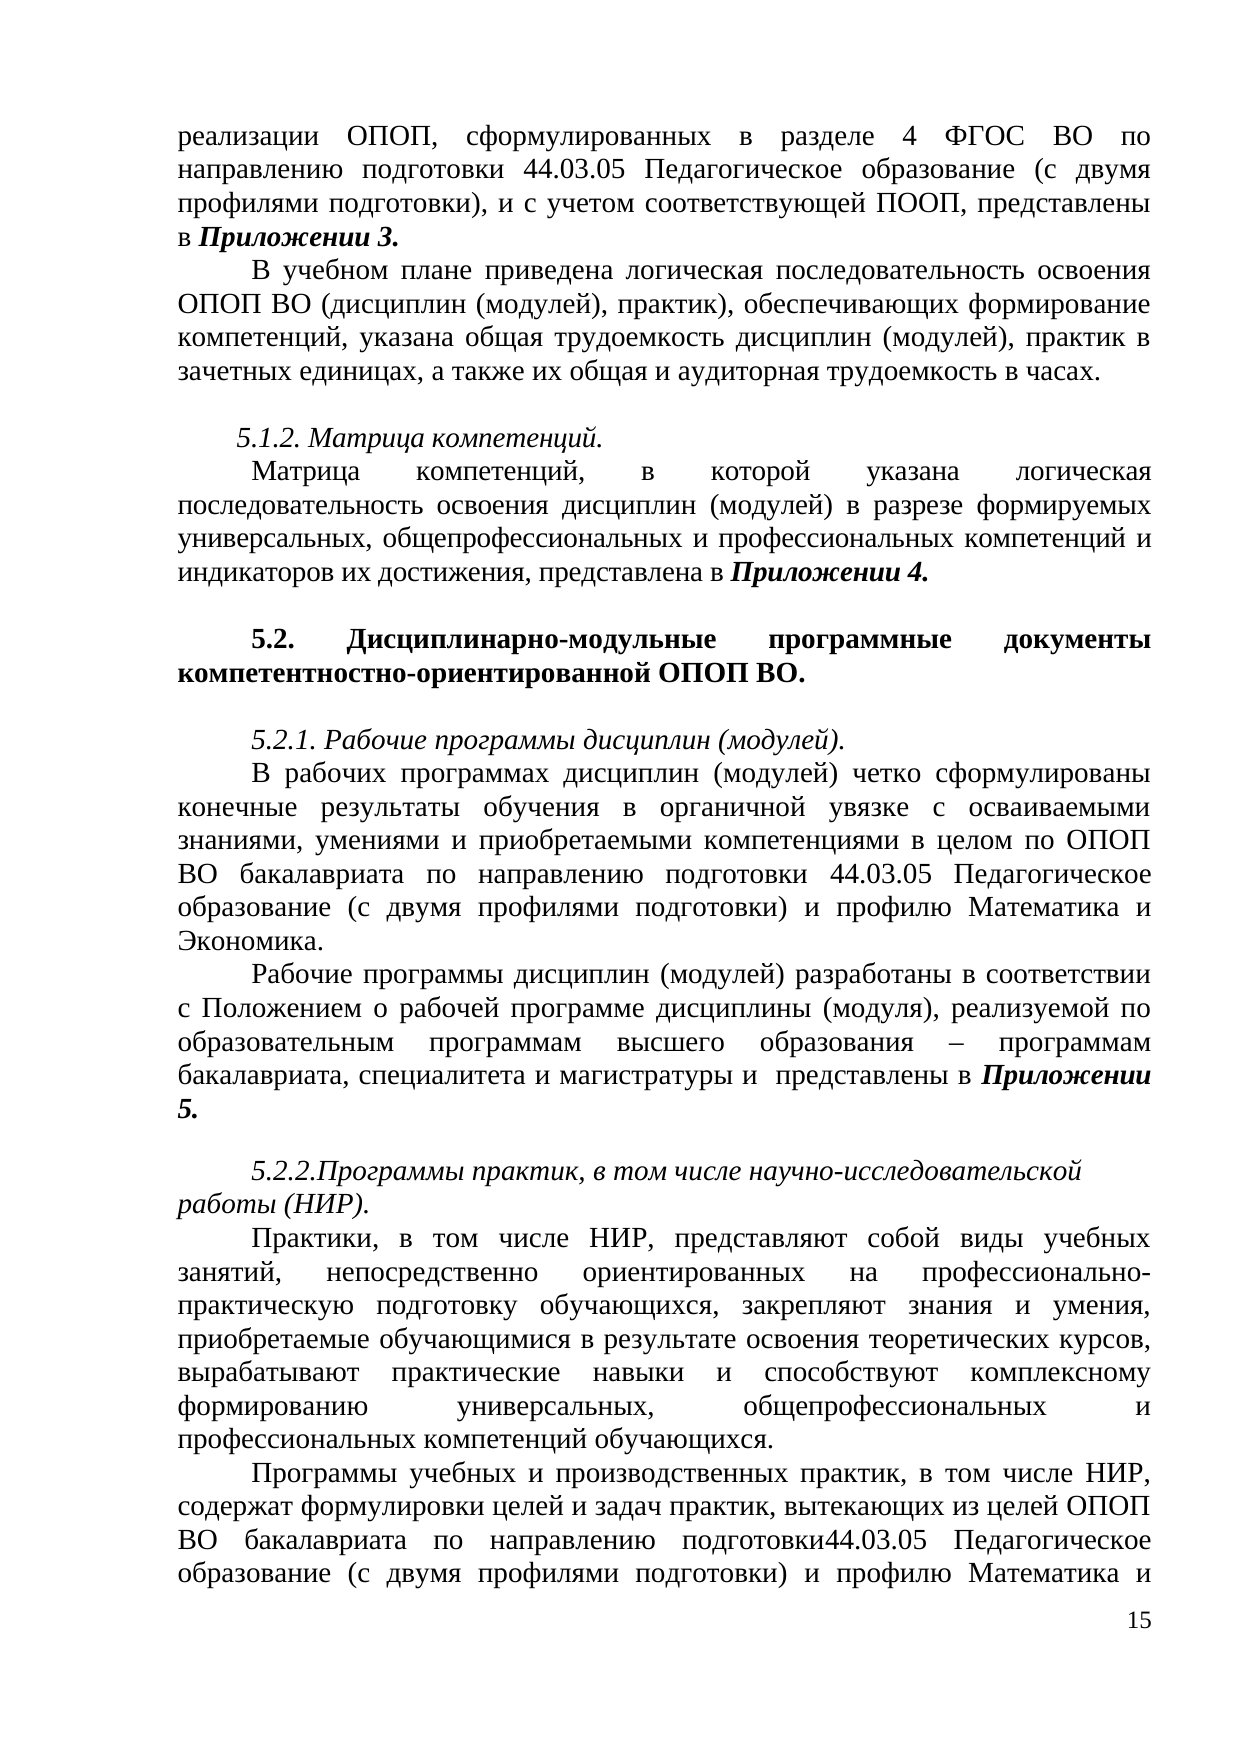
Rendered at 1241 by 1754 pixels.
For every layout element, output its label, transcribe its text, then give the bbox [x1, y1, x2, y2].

text 5.2.2.Программы практик, в том числе научно-исследовательской работы (НИР). [177, 1153, 1152, 1220]
text Практики, в том числе НИР, представляют собой виды учебных занятий, непосредственно ориентированных на профессионально-практическую подготовку обучающихся, закрепляют знания и умения, приобретаемые обучающимися в результате освоения теоретических курсов, вырабатывают практические навыки и способствуют комплексному формированию универсальных, общепрофессиональных и профессиональных компетенций обучающихся. [177, 1220, 1152, 1455]
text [177, 1455, 1152, 1589]
text 5.1.2. Матрица компетенций. [236, 420, 1152, 453]
text Матрица компетенций, в которой указана логическая последовательность освоения дисциплин (модулей) в разрезе формируемых универсальных, общепрофессиональных и профессиональных компетенций и индикаторов их достижения, представлена в Приложении 4. [177, 453, 1152, 588]
text Рабочие программы дисциплин (модулей) разработаны в соответствии с Положением о рабочей программе дисциплины (модуля), реализуемой по образовательным программам высшего образования – программам бакалавриата, специалитета и магистратуры и представлены в Приложении 5. [177, 957, 1152, 1124]
text 5.2. Дисциплинарно-модульные программные документы компетентностно-ориентированной ОПОП ВО. [177, 621, 1152, 688]
text В учебном плане приведена логическая последовательность освоения ОПОП ВО (дисциплин (модулей), практик), обеспечивающих формирование компетенций, указана общая трудоемкость дисциплин (модулей), практик в зачетных единицах, а также их общая и аудиторная трудоемкость в часах. [177, 252, 1152, 386]
text В рабочих программах дисциплин (модулей) четко сформулированы конечные результаты обучения в органичной увязке с осваиваемыми знаниями, умениями и приобретаемыми компетенциями в целом по ОПОП ВО бакалавриата по направлению подготовки 44.03.05 Педагогическое образование (с двумя профилями подготовки) и профилю Математика и Экономика. [177, 755, 1152, 957]
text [177, 118, 1152, 252]
text 5.2.1. Рабочие программы дисциплин (модулей). [177, 722, 1152, 755]
